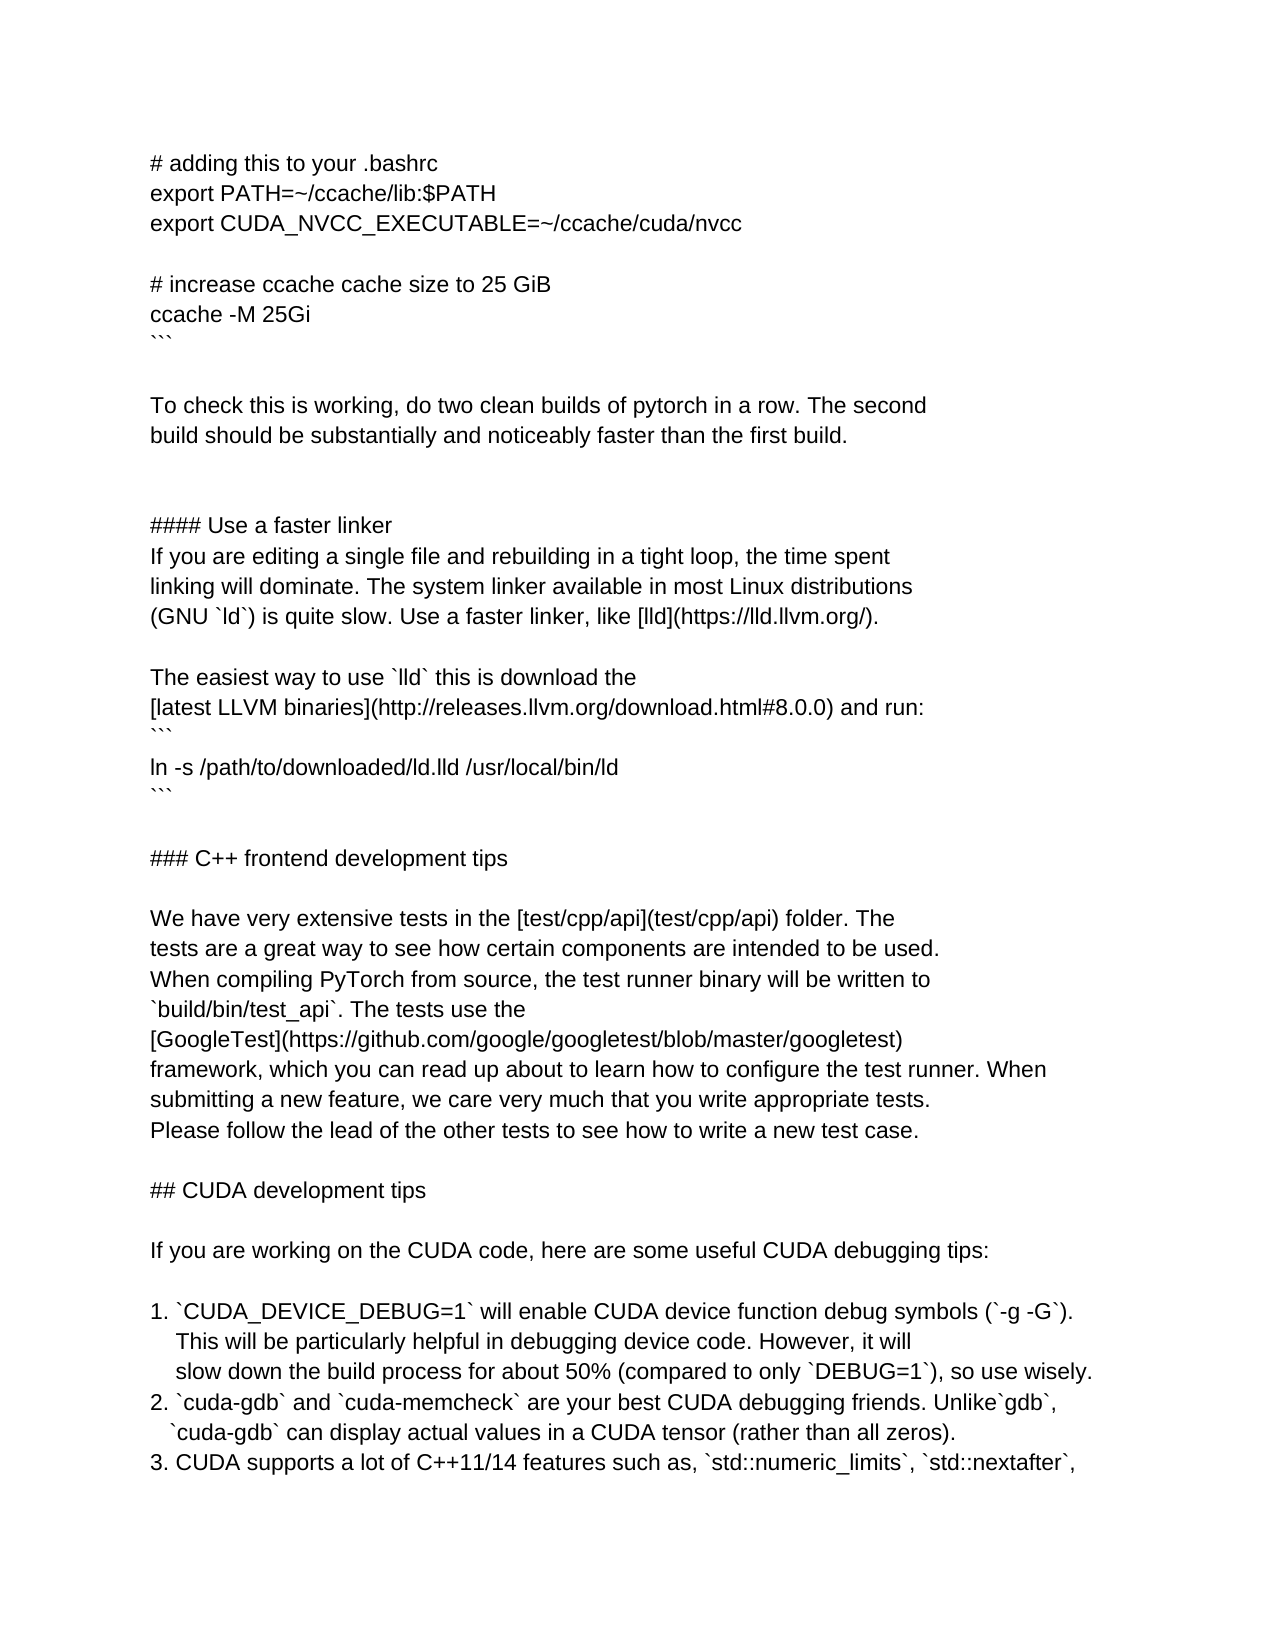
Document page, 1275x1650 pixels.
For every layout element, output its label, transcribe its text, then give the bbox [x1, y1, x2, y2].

text ccache -M 25Gi [150, 301, 1125, 327]
text To check this is working, do two clean builds of pytorch in a row. The second [150, 392, 1125, 418]
text If you are editing a single file and rebuilding in a tight loop, the time spent [150, 543, 1125, 569]
text export PATH=~/ccache/lib:$PATH [150, 180, 1125, 207]
text We have very extensive tests in the [test/cpp/api](test/cpp/api) folder. The [150, 905, 1125, 932]
text # increase ccache cache size to 25 GiB [150, 271, 1125, 297]
text ### C++ frontend development tips [150, 845, 1125, 871]
text #### Use a faster linker [150, 512, 1125, 539]
text This will be particularly helpful in debugging device code. However, it will [150, 1328, 1125, 1354]
text 2. `cuda-gdb` and `cuda-memcheck` are your best CUDA debugging friends. Unlike`gdb`, [150, 1388, 1125, 1415]
text build should be substantially and noticeably faster than the first build. [150, 422, 1125, 448]
text `cuda-gdb` can display actual values in a CUDA tensor (rather than all zeros). [150, 1419, 1125, 1445]
text framework, which you can read up about to learn how to configure the test runner. When [150, 1056, 1125, 1083]
text slow down the build process for about 50% (compared to only `DEBUG=1`), so use wisely. [150, 1358, 1125, 1385]
text 3. CUDA supports a lot of C++11/14 features such as, `std::numeric_limits`, `std::nextafter`, [150, 1449, 1125, 1475]
text ln -s /path/to/downloaded/ld.lld /usr/local/bin/ld [150, 754, 1125, 781]
text The easiest way to use `lld` this is download the [150, 663, 1125, 690]
text ``` [150, 331, 1125, 358]
text 1. `CUDA_DEVICE_DEBUG=1` will enable CUDA device function debug symbols (`-g -G`). [150, 1298, 1125, 1324]
text tests are a great way to see how certain components are intended to be used. [150, 935, 1125, 962]
text ## CUDA development tips [150, 1177, 1125, 1203]
text When compiling PyTorch from source, the test runner binary will be written to [150, 966, 1125, 992]
text linking will dominate. The system linker available in most Linux distributions [150, 573, 1125, 599]
text # adding this to your .bashrc [150, 150, 1125, 176]
text export CUDA_NVCC_EXECUTABLE=~/ccache/cuda/nvcc [150, 210, 1125, 237]
text Please follow the lead of the other tests to see how to write a new test case. [150, 1117, 1125, 1143]
text `build/bin/test_api`. The tests use the [GoogleTest](https://github.com/google/googletest/blob/master/googletest) [150, 996, 1125, 1052]
text submitting a new feature, we care very much that you write appropriate tests. [150, 1086, 1125, 1113]
text ``` [150, 784, 1125, 811]
text [latest LLVM binaries](http://releases.llvm.org/download.html#8.0.0) and run: [150, 694, 1125, 720]
text ``` [150, 724, 1125, 750]
text (GNU `ld`) is quite slow. Use a faster linker, like [lld](https://lld.llvm.org/). [150, 603, 1125, 629]
text If you are working on the CUDA code, here are some useful CUDA debugging tips: [150, 1237, 1125, 1264]
